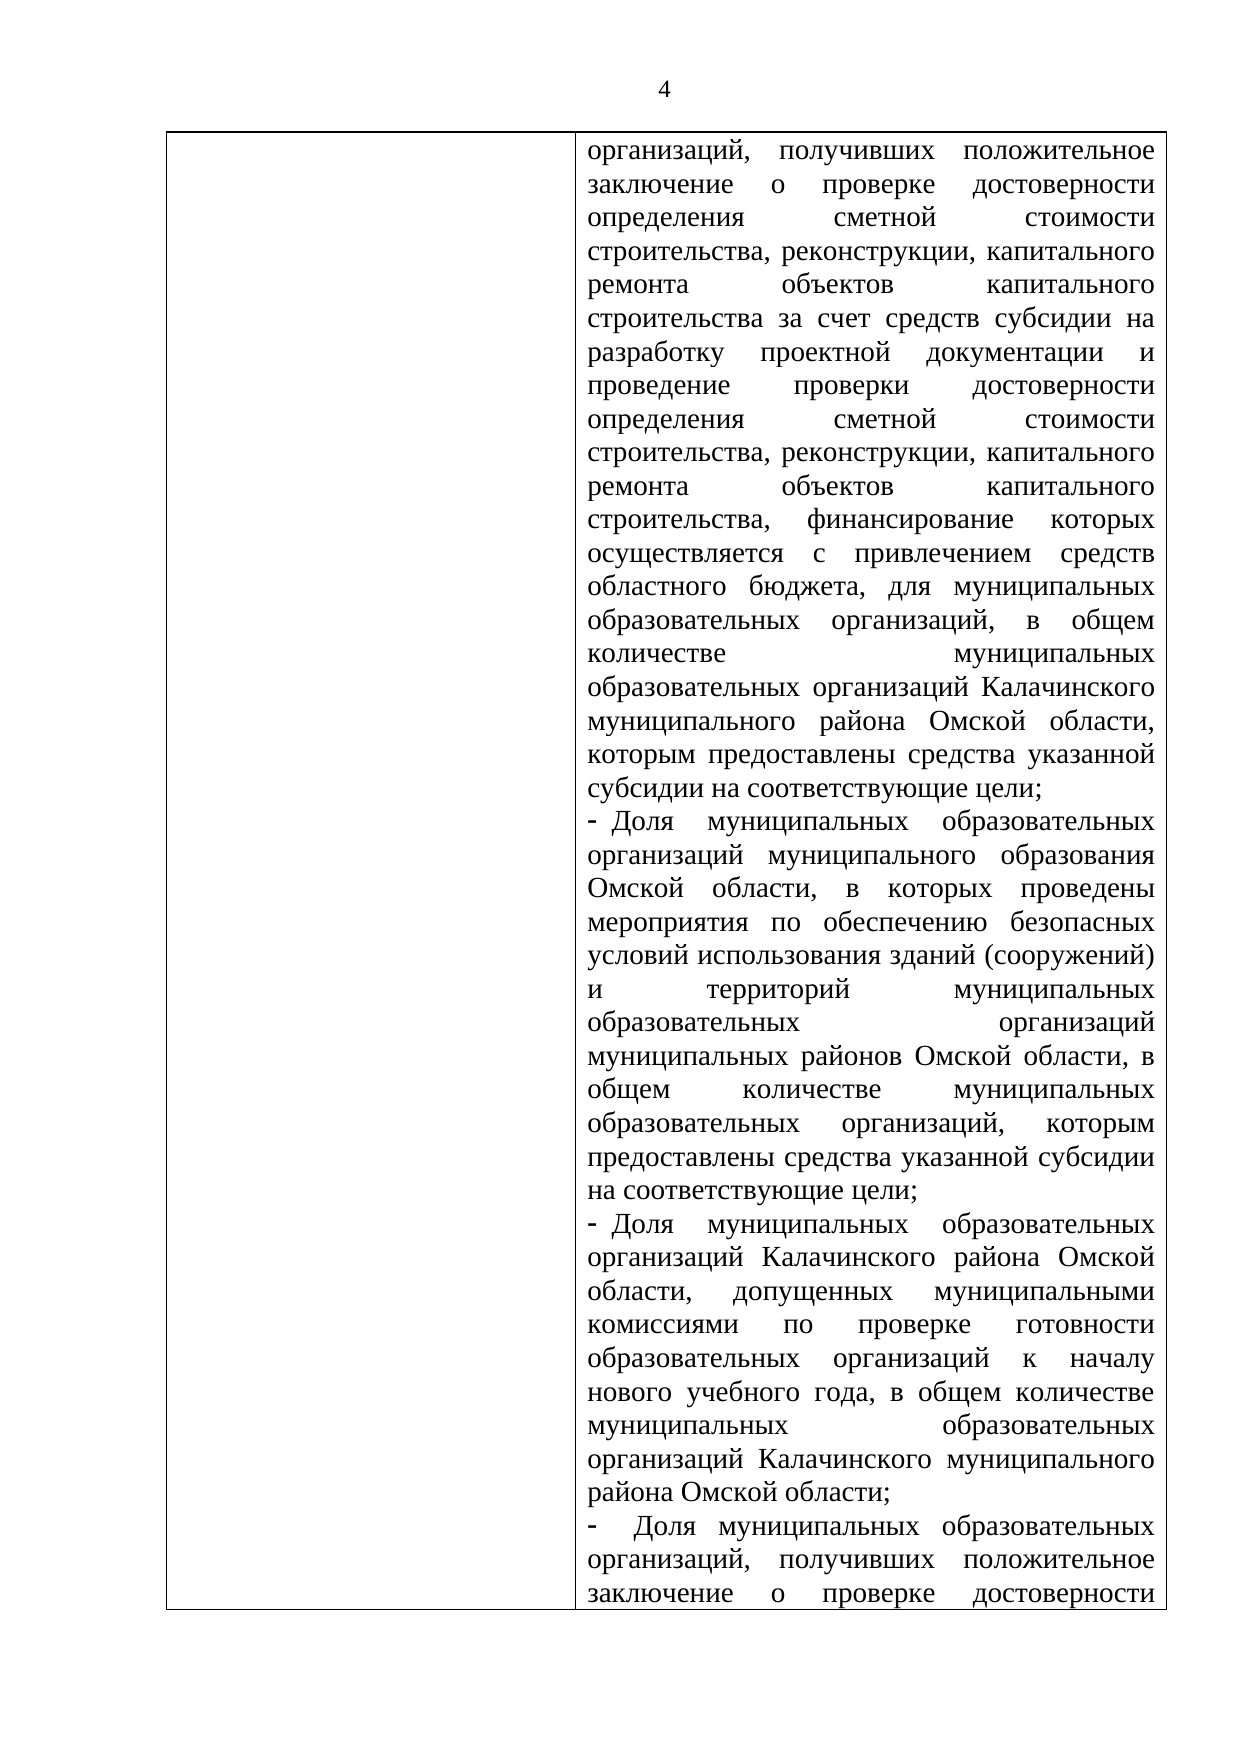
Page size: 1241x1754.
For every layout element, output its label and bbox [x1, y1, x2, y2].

table_header [167, 133, 575, 1608]
table_header [576, 133, 1166, 1608]
